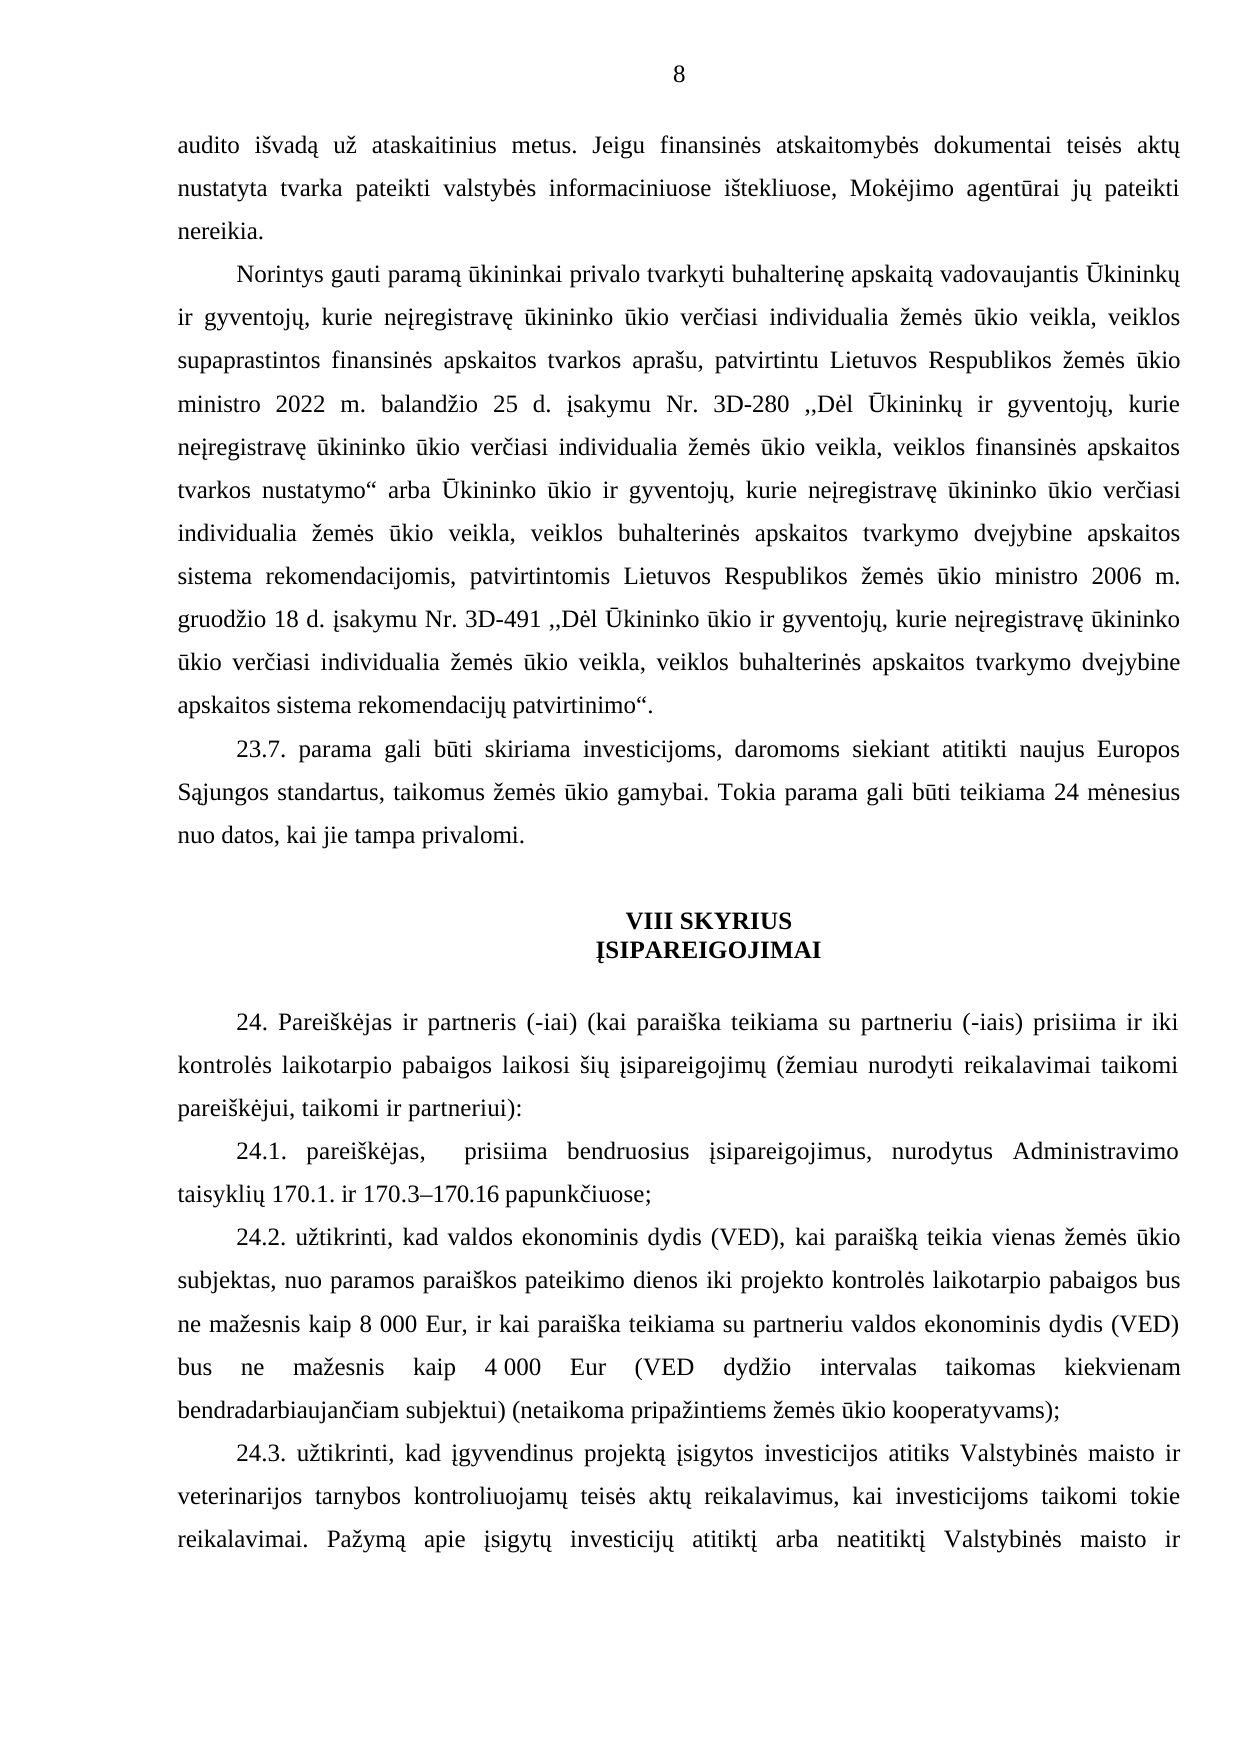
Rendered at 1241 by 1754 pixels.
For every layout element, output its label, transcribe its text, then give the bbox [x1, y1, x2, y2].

text VIII SKYRIUS [177, 906, 1181, 935]
text 24. Pareiškėjas ir partneris (-iai) (kai paraiška teikiama su partneriu (-iais) prisiima ir iki kontrolės laikotarpio pabaigos laikosi šių įsipareigojimų (žemiau nurodyti reikalavimai taikomi pareiškėjui, taikomi ir partneriui): [177, 1007, 1181, 1122]
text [177, 130, 1181, 245]
text ĮSIPAREIGOJIMAI [177, 935, 1181, 964]
text 24.2. užtikrinti, kad valdos ekonominis dydis (VED), kai paraišką teikia vienas žemės ūkio subjektas, nuo paramos paraiškos pateikimo dienos iki projekto kontrolės laikotarpio pabaigos bus ne mažesnis kaip 8 000 Eur, ir kai paraiška teikiama su partneriu valdos ekonominis dydis (VED) bus ne mažesnis kaip 4 000 Eur (VED dydžio intervalas taikomas kiekvienam bendradarbiaujančiam subjektui) (netaikoma pripažintiems žemės ūkio kooperatyvams); [177, 1222, 1181, 1424]
text Norintys gauti paramą ūkininkai privalo tvarkyti buhalterinę apskaitą vadovaujantis Ūkininkų ir gyventojų, kurie neįregistravę ūkininko ūkio verčiasi individualia žemės ūkio veikla, veiklos supaprastintos finansinės apskaitos tvarkos aprašu, patvirtintu Lietuvos Respublikos žemės ūkio ministro 2022 m. balandžio 25 d. įsakymu Nr. 3D-280 ,,Dėl Ūkininkų ir gyventojų, kurie neįregistravę ūkininko ūkio verčiasi individualia žemės ūkio veikla, veiklos finansinės apskaitos tvarkos nustatymo“ arba Ūkininko ūkio ir gyventojų, kurie neįregistravę ūkininko ūkio verčiasi individualia žemės ūkio veikla, veiklos buhalterinės apskaitos tvarkymo dvejybine apskaitos sistema rekomendacijomis, patvirtintomis Lietuvos Respublikos žemės ūkio ministro 2006 m. gruodžio 18 d. įsakymu Nr. 3D-491 ,,Dėl Ūkininko ūkio ir gyventojų, kurie neįregistravę ūkininko ūkio verčiasi individualia žemės ūkio veikla, veiklos buhalterinės apskaitos tvarkymo dvejybine apskaitos sistema rekomendacijų patvirtinimo“. [177, 259, 1181, 719]
text 24.1. pareiškėjas, prisiima bendruosius įsipareigojimus, nurodytus Administravimo taisyklių 170.1. ir 170.3–170.16 papunkčiuose; [177, 1136, 1181, 1208]
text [177, 1438, 1181, 1553]
text 23.7. parama gali būti skiriama investicijoms, daromoms siekiant atitikti naujus Europos Sąjungos standartus, taikomus žemės ūkio gamybai. Tokia parama gali būti teikiama 24 mėnesius nuo datos, kai jie tampa privalomi. [177, 734, 1181, 849]
